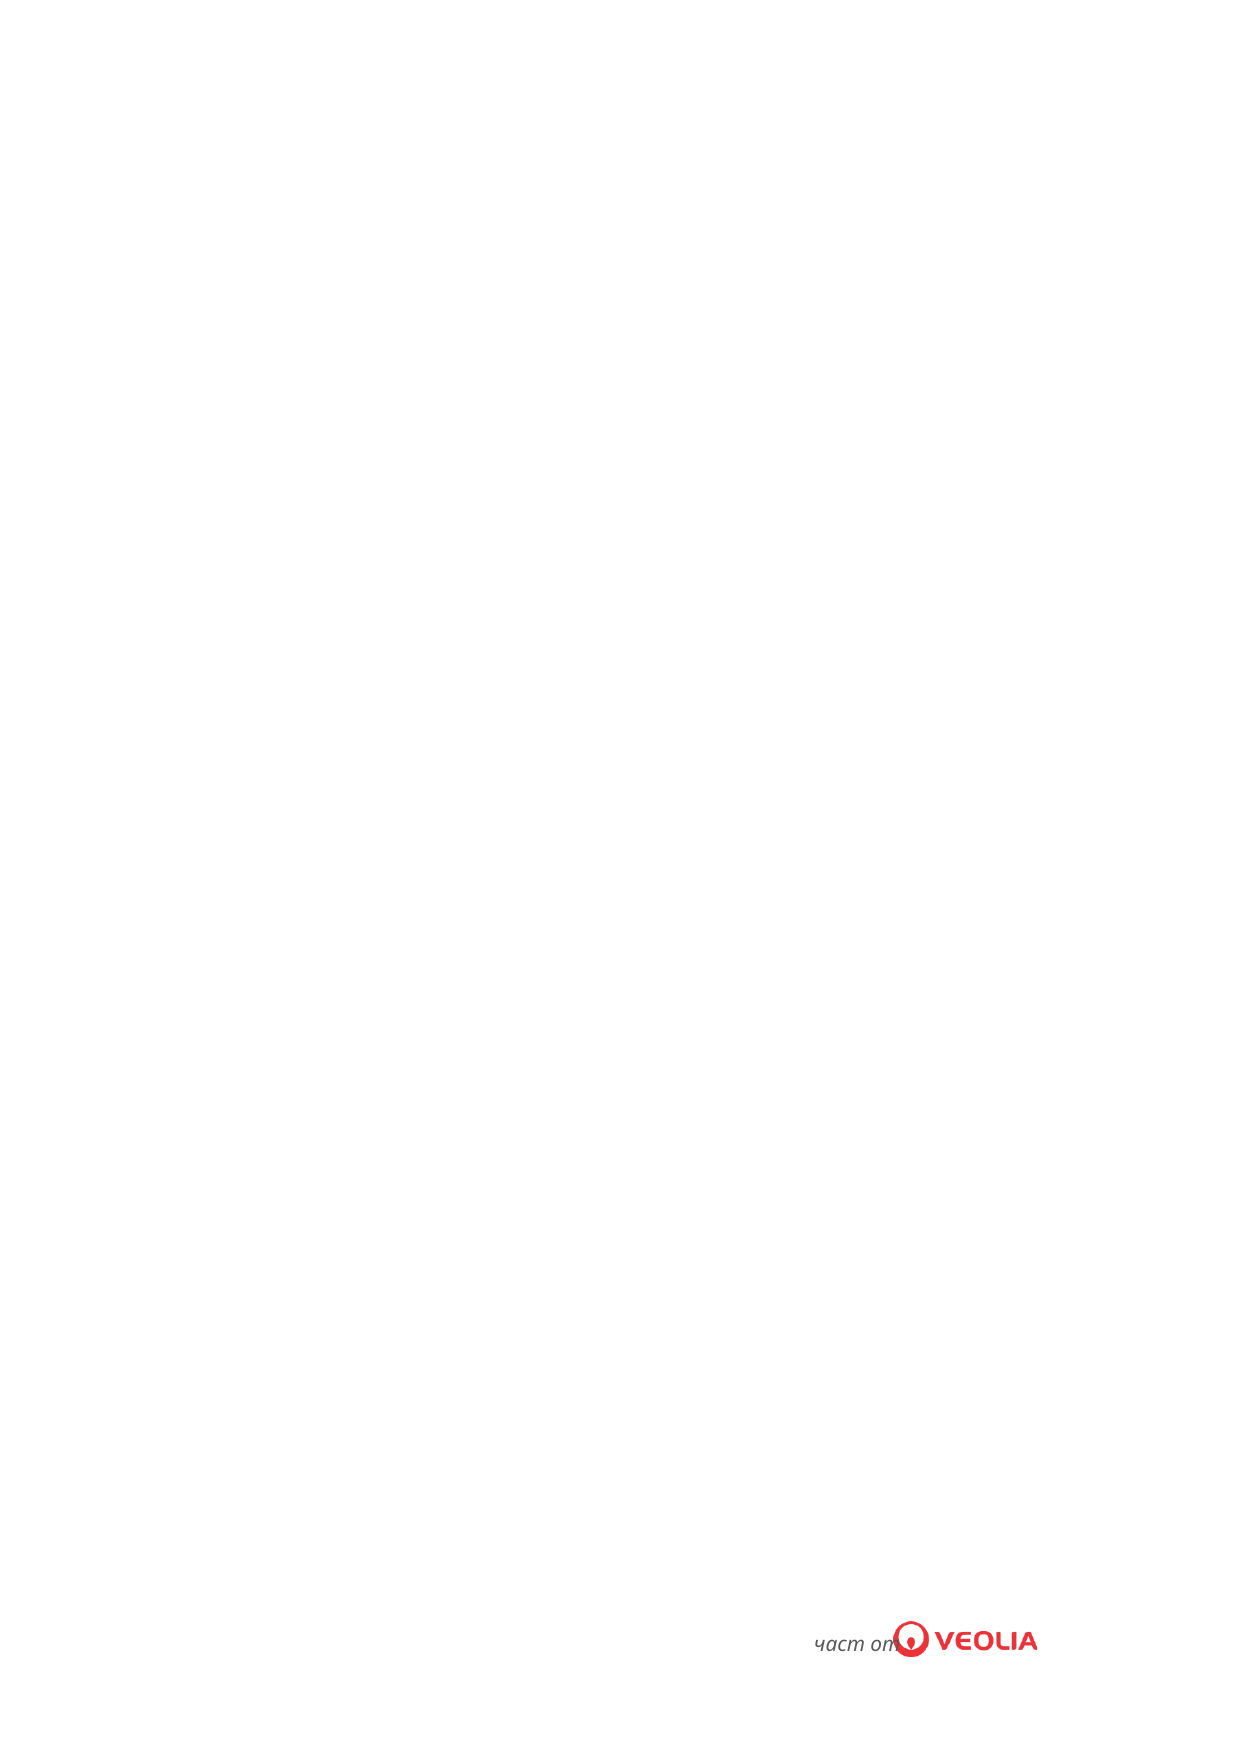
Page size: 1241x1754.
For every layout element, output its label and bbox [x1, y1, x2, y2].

picture [893, 1621, 1038, 1657]
